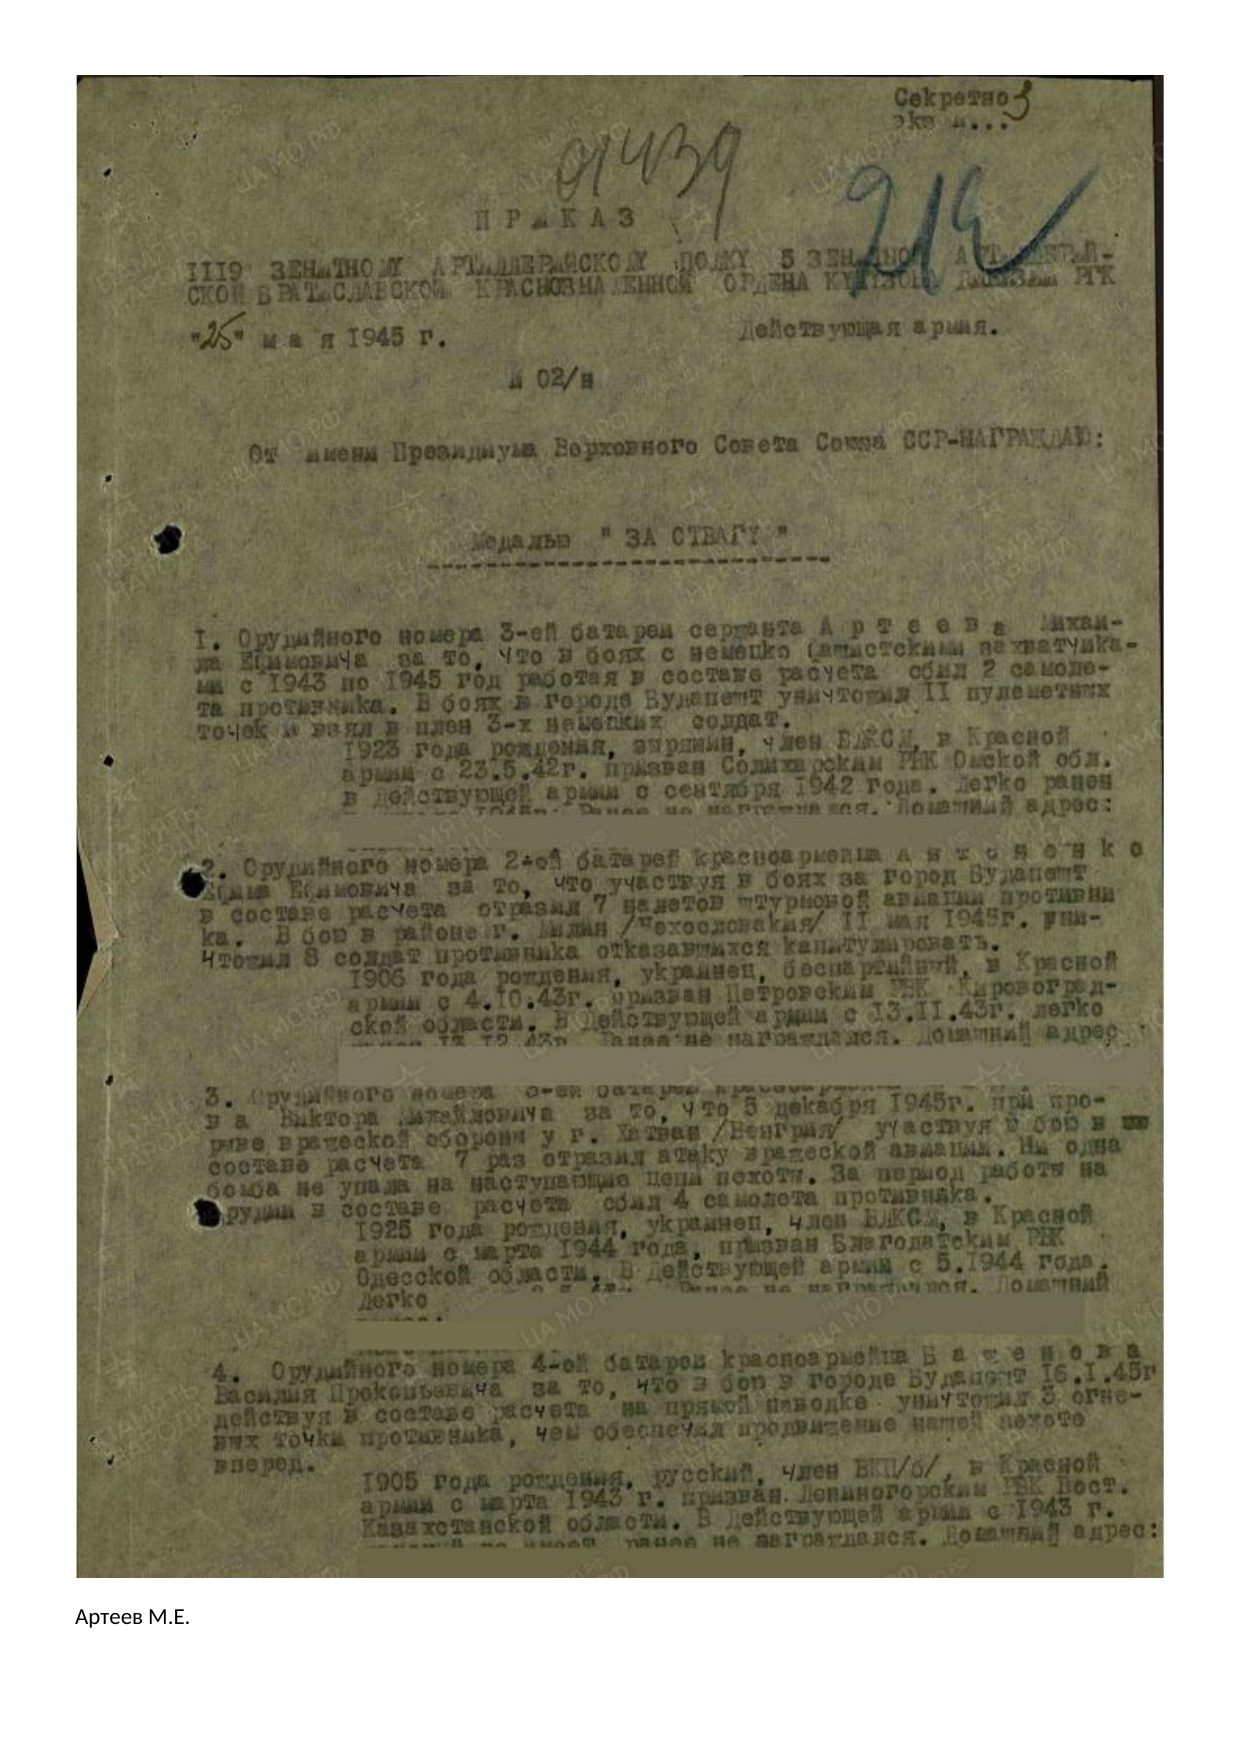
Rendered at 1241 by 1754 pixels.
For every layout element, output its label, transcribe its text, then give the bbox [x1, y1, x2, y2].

picture [76, 75, 1164, 1578]
text Артеев М.Е. [75, 1602, 1165, 1630]
